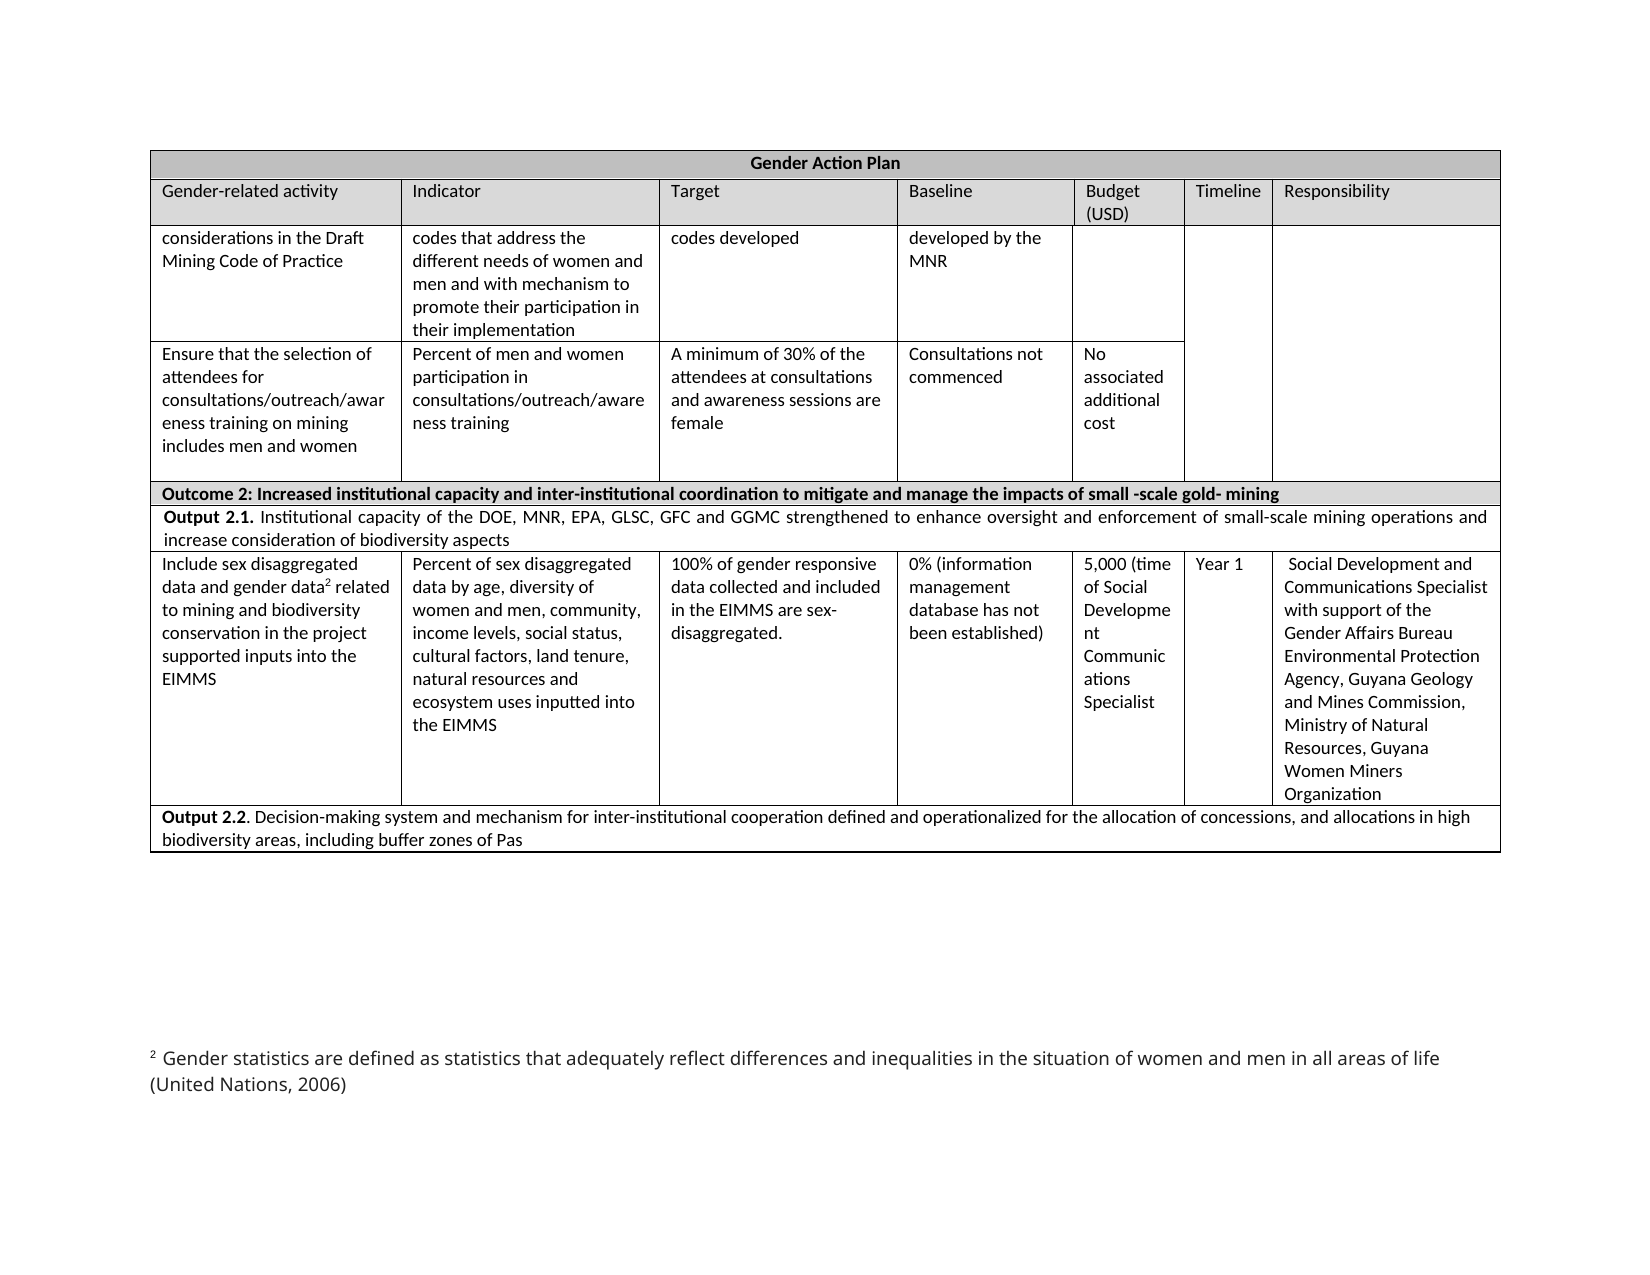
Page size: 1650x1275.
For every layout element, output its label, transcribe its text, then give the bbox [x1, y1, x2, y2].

table_cell Timeline [1185, 180, 1272, 225]
table_cell Output 2.1. Institutional capacity of the DOE, MNR, EPA, GLSC, GFC and GGMC strengthened to enhance oversight and enforcement of small-scale mining operations and increase consideration of biodiversity aspects [151, 506, 1500, 551]
table_cell Include sex disaggregated data and gender data related to mining and biodiversity conservation in the project supported inputs into the EIMMS [151, 552, 401, 804]
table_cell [660, 226, 897, 341]
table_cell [151, 226, 401, 341]
table_cell Baseline [898, 180, 1074, 225]
table_cell Indicator [402, 180, 659, 225]
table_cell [402, 226, 659, 341]
table_cell Ensure that the selection of attendees for consultations/outreach/awareness training on mining includes men and women [151, 342, 401, 481]
table_header Gender Action Plan [151, 151, 1500, 178]
table_cell Social Development and Communications Specialist with support of the Gender Affairs Bureau Environmental Protection Agency, Guyana Geology and Mines Commission, Ministry of Natural Resources, Guyana Women Miners Organization [1273, 552, 1500, 804]
table_cell Percent of sex disaggregated data by age, diversity of women and men, community, income levels, social status, cultural factors, land tenure, natural resources and ecosystem uses inputted into the EIMMS [402, 552, 659, 804]
table_cell 5,000 (time of Social Development Communications Specialist [1073, 552, 1184, 804]
table_cell Draft Mining Code developed by the MNR [898, 226, 1072, 341]
table_cell A minimum of 30% of the attendees at consultations and awareness sessions are female [660, 342, 897, 481]
table_cell Outcome 2: Increased institutional capacity and inter-institutional coordination to mitigate and manage the impacts of small -scale gold- mining [151, 482, 1500, 504]
table_cell Year 1 [1185, 552, 1272, 804]
table_cell Responsibility [1273, 180, 1500, 225]
table_cell Target [660, 180, 897, 225]
table_cell Percent of men and women participation in consultations/outreach/awareness training [402, 342, 659, 481]
table_cell Budget (USD) [1075, 180, 1184, 225]
table_cell 100% of gender responsive data collected and included in the EIMMS are sex-disaggregated. [660, 552, 897, 804]
table_cell No associated additional cost [1073, 342, 1184, 481]
table_cell 0% (information management database has not been established) [898, 552, 1072, 804]
table_cell Gender-related activity [151, 180, 401, 225]
table_cell Output 2.2. Decision-making system and mechanism for inter-institutional cooperation defined and operationalized for the allocation of concessions, and allocations in high biodiversity areas, including buffer zones of Pas [151, 806, 1500, 851]
table_cell Consultations not commenced [898, 342, 1072, 481]
